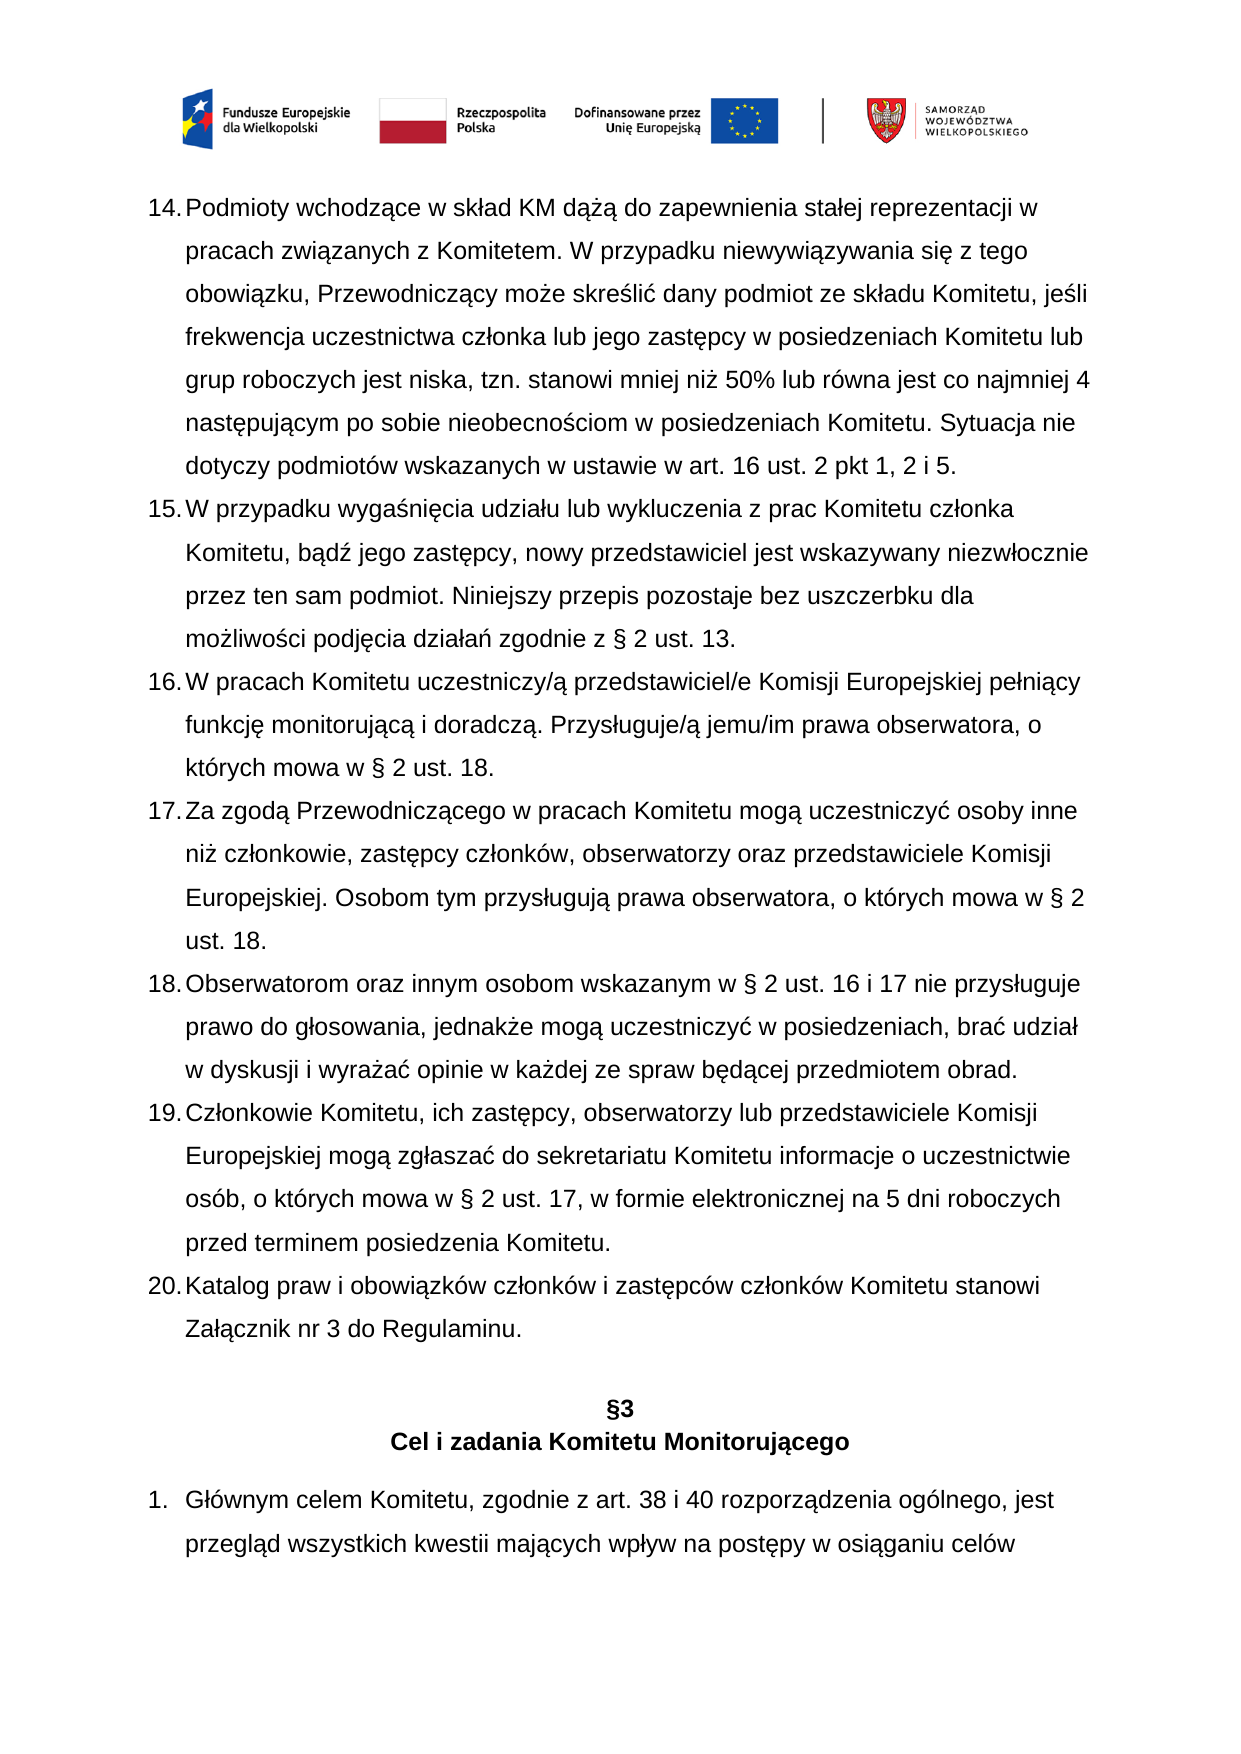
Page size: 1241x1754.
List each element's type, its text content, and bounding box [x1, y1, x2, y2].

list W przypadku wygaśnięcia udziału lub wykluczenia z prac Komitetu członka Komitetu, bądź jego zastępcy, nowy przedstawiciel jest wskazywany niezwłocznie przez ten sam podmiot. Niniejszy przepis pozostaje bez uszczerbku dla możliwości podjęcia działań zgodnie z § 2 ust. 13. [148, 494, 1092, 652]
subtitle §3 [148, 1394, 1092, 1423]
list Katalog praw i obowiązków członków i zastępców członków Komitetu stanowi Załącznik nr 3 do Regulaminu. [148, 1271, 1092, 1342]
picture [147, 73, 1062, 165]
list W pracach Komitetu uczestniczy/ą przedstawiciel/e Komisji Europejskiej pełniący funkcję monitorującą i doradczą. Przysługuje/ą jemu/im prawa obserwatora, o których mowa w § 2 ust. 18. [148, 667, 1092, 782]
list Za zgodą Przewodniczącego w pracach Komitetu mogą uczestniczyć osoby inne niż członkowie, zastępcy członków, obserwatorzy oraz przedstawiciele Komisji Europejskiej. Osobom tym przysługują prawa obserwatora, o których mowa w § 2 ust. 18. [148, 796, 1092, 954]
list Podmioty wchodzące w skład KM dążą do zapewnienia stałej reprezentacji w pracach związanych z Komitetem. W przypadku niewywiązywania się z tego obowiązku, Przewodniczący może skreślić dany podmiot ze składu Komitetu, jeśli frekwencja uczestnictwa członka lub jego zastępcy w posiedzeniach Komitetu lub grup roboczych jest niska, tzn. stanowi mniej niż 50% lub równa jest co najmniej 4 następującym po sobie nieobecnościom w posiedzeniach Komitetu. Sytuacja nie dotyczy podmiotów wskazanych w ustawie w art. 16 ust. 2 pkt 1, 2 i 5. [148, 192, 1092, 480]
list Obserwatorom oraz innym osobom wskazanym w § 2 ust. 16 i 17 nie przysługuje prawo do głosowania, jednakże mogą uczestniczyć w posiedzeniach, brać udział w dyskusji i wyrażać opinie w każdej ze spraw będącej przedmiotem obrad. [148, 969, 1092, 1084]
subtitle Cel i zadania Komitetu Monitorującego [148, 1427, 1092, 1456]
list Członkowie Komitetu, ich zastępcy, obserwatorzy lub przedstawiciele Komisji Europejskiej mogą zgłaszać do sekretariatu Komitetu informacje o uczestnictwie osób, o których mowa w § 2 ust. 17, w formie elektronicznej na 5 dni roboczych przed terminem posiedzenia Komitetu. [148, 1098, 1092, 1256]
